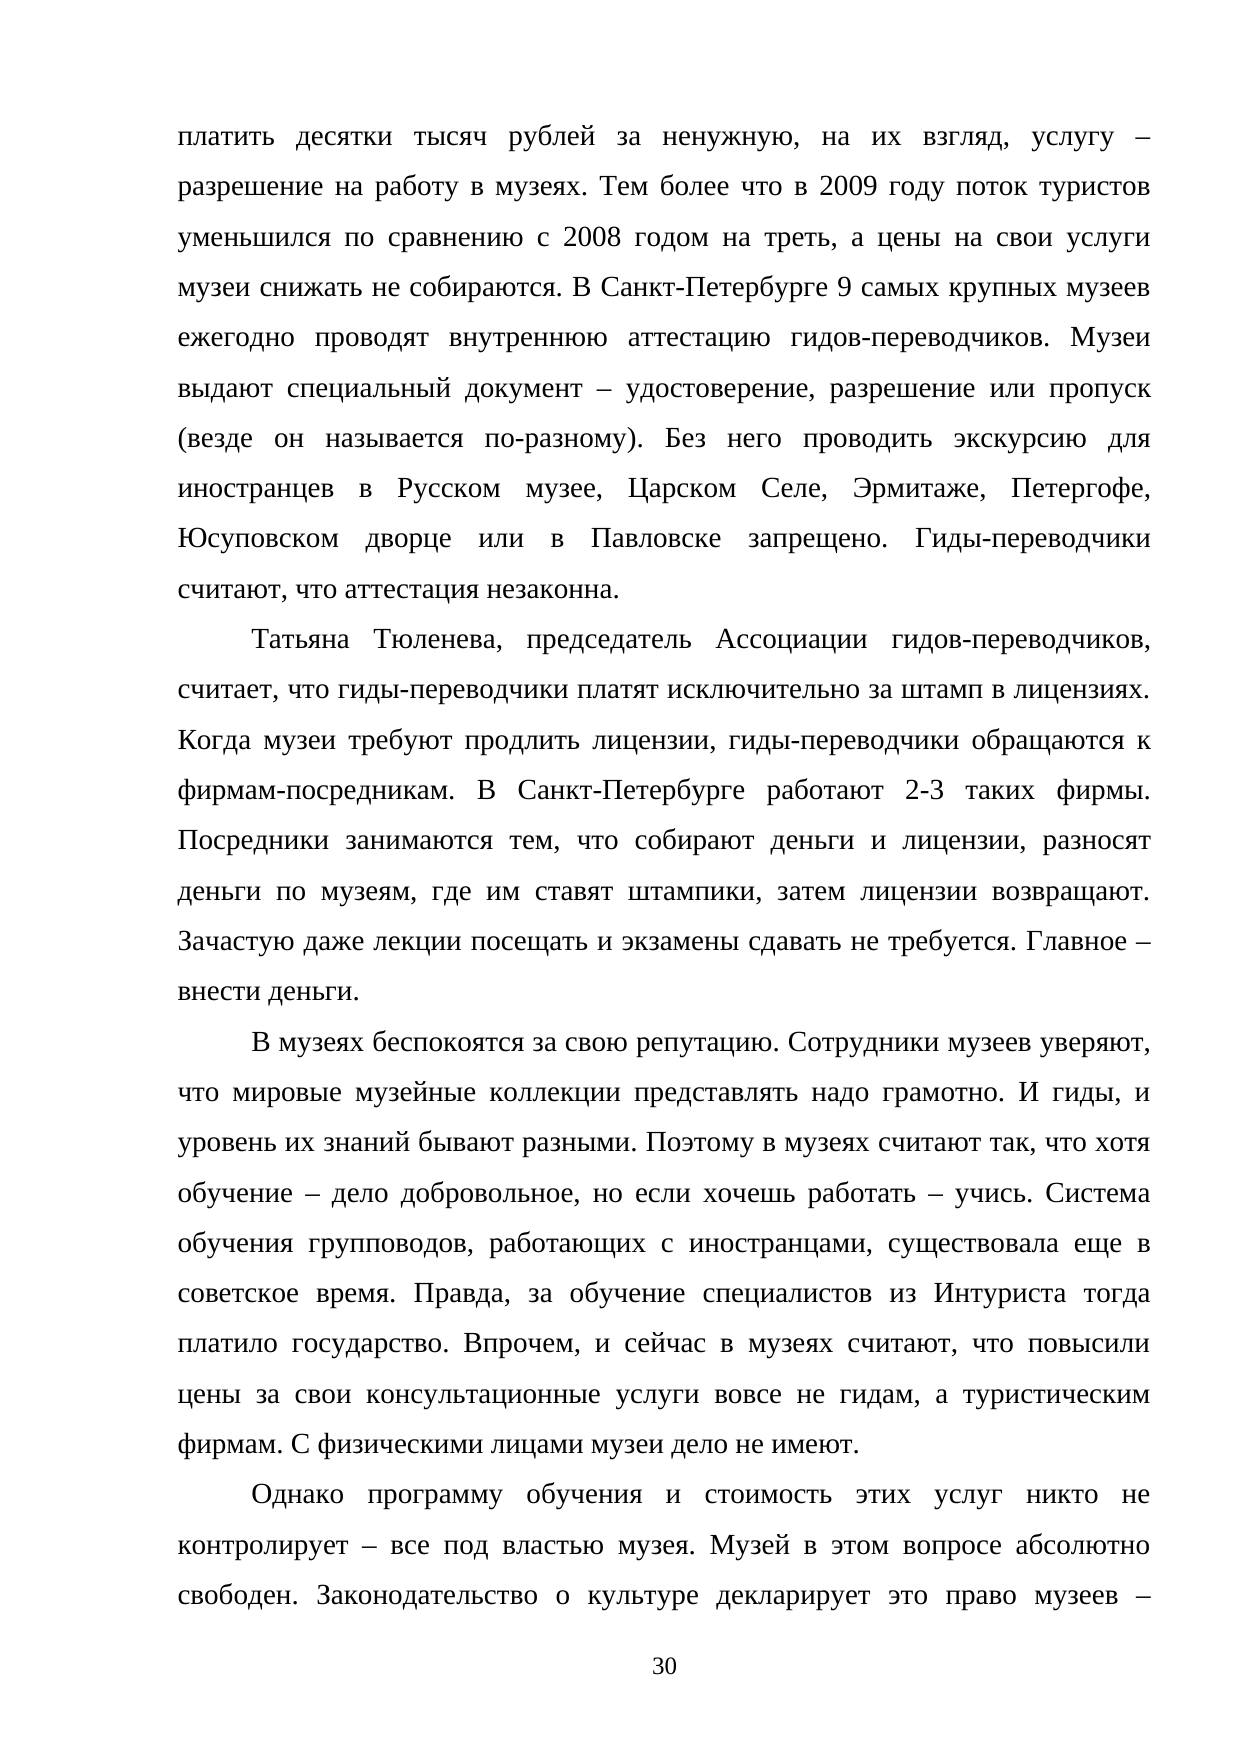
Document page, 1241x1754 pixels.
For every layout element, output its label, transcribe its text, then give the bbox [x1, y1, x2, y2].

text Татьяна Тюленева, председатель Ассоциации гидов-переводчиков, считает, что гиды-переводчики платят исключительно за штамп в лицензиях. Когда музеи требуют продлить лицензии, гиды-переводчики обращаются к фирмам-посредникам. В Санкт-Петербурге работают 2-3 таких фирмы. Посредники занимаются тем, что собирают деньги и лицензии, разносят деньги по музеям, где им ставят штампики, затем лицензии возвращают. Зачастую даже лекции посещать и экзамены сдавать не требуется. Главное – внести деньги. [177, 621, 1152, 1007]
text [177, 1477, 1152, 1611]
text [177, 118, 1152, 604]
text В музеях беспокоятся за свою репутацию. Сотрудники музеев уверяют, что мировые музейные коллекции представлять надо грамотно. И гиды, и уровень их знаний бывают разными. Поэтому в музеях считают так, что хотя обучение – дело добровольное, но если хочешь работать – учись. Система обучения групповодов, работающих с иностранцами, существовала еще в советское время. Правда, за обучение специалистов из Интуриста тогда платило государство. Впрочем, и сейчас в музеях считают, что повысили цены за свои консультационные услуги вовсе не гидам, а туристическим фирмам. С физическими лицами музеи дело не имеют. [177, 1024, 1152, 1460]
